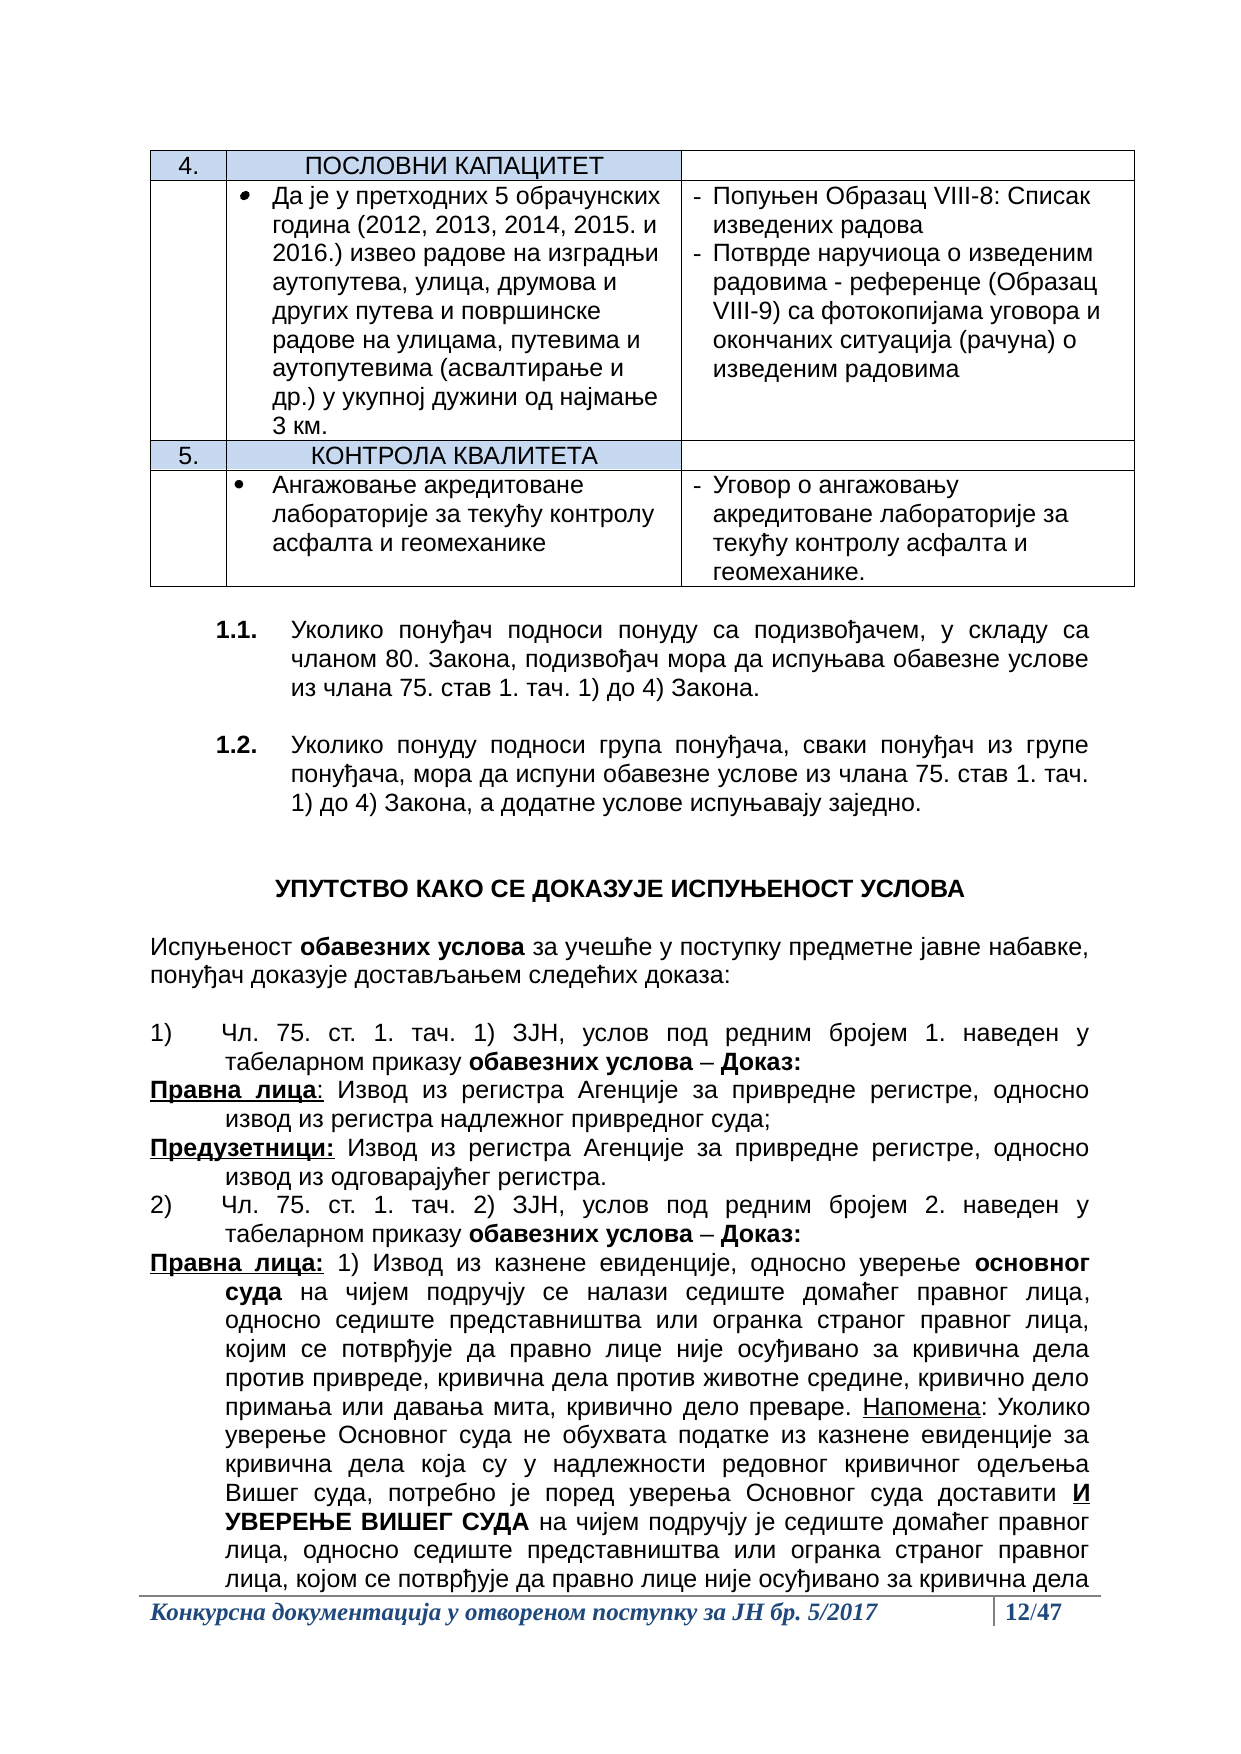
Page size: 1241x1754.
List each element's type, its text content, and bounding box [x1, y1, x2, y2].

table_cell [151, 181, 226, 440]
list Уколико понуду подноси група понуђача, сваки понуђач из групе понуђача, мора да испуни обавезне услове из члана 75. став 1. тач. 1) до 4) Закона, а додатне услове испуњавају заједно. [216, 730, 1090, 817]
list УПУТСТВО КАКО СЕ ДОКАЗУЈЕ ИСПУЊЕНОСТ УСЛОВА [150, 874, 1090, 903]
list Правна лица: Извод из регистра Агенције за привредне регистре, односно извод из регистра надлежног привредног суда; [150, 1075, 1090, 1133]
list Испуњеност обавезних услова за учешће у поступку предметне јавне набавке, понуђач доказује достављањем следећих доказа: [150, 932, 1090, 989]
table_cell Уговор о ангажовању акредитоване лабораторије за текућу контролу асфалта и геомеханике. [682, 471, 1134, 586]
table_cell Попуњен Образац VIII-8: Списак изведених радова Потврде наручиоца о изведеним радовима - референце (Образац VIII-9) са фотокопијама уговора и окончаних ситуација (рачуна) о изведеним радовима [682, 181, 1134, 440]
table_cell [682, 441, 1134, 469]
table_cell КОНТРОЛА КВАЛИТЕТА [227, 441, 681, 469]
table_cell [682, 151, 1134, 180]
table_cell 4. [151, 151, 226, 180]
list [150, 1248, 1090, 1593]
table_cell ПОСЛОВНИ КАПАЦИТЕТ [227, 151, 681, 180]
table_cell 5. [151, 441, 226, 469]
table_cell Ангажовање акредитоване лабораторије за текућу контролу асфалта и геомеханике [227, 471, 681, 586]
table_cell [151, 471, 226, 586]
list Уколико понуђач подноси понуду са подизвођачем, у складу са чланом 80. Закона, подизвођач мора да испуњава обавезне услове из члана 75. став 1. тач. 1) до 4) Закона. [216, 615, 1090, 702]
table_cell Да је у претходних 5 обрачунских година (2012, 2013, 2014, 2015. и 2016.) извео радове на изградњи аутопутева, улица, друмова и других путева и површинске радове на улицама, путевима и аутопутевима (асвалтирање и др.) у укупној дужини од најмање 3 км. [227, 181, 681, 440]
list Чл. 75. ст. 1. тач. 1) ЗЈН, услов под редним бројем 1. наведен у табеларном приказу обавезних услова – Доказ: [150, 1018, 1090, 1075]
list Предузетници: Извод из регистра Агенције за привредне регистре, односно извод из одговарајућег регистра. [150, 1133, 1090, 1190]
list Чл. 75. ст. 1. тач. 2) ЗЈН, услов под редним бројем 2. наведен у табеларном приказу обавезних услова – Доказ: [150, 1190, 1090, 1248]
